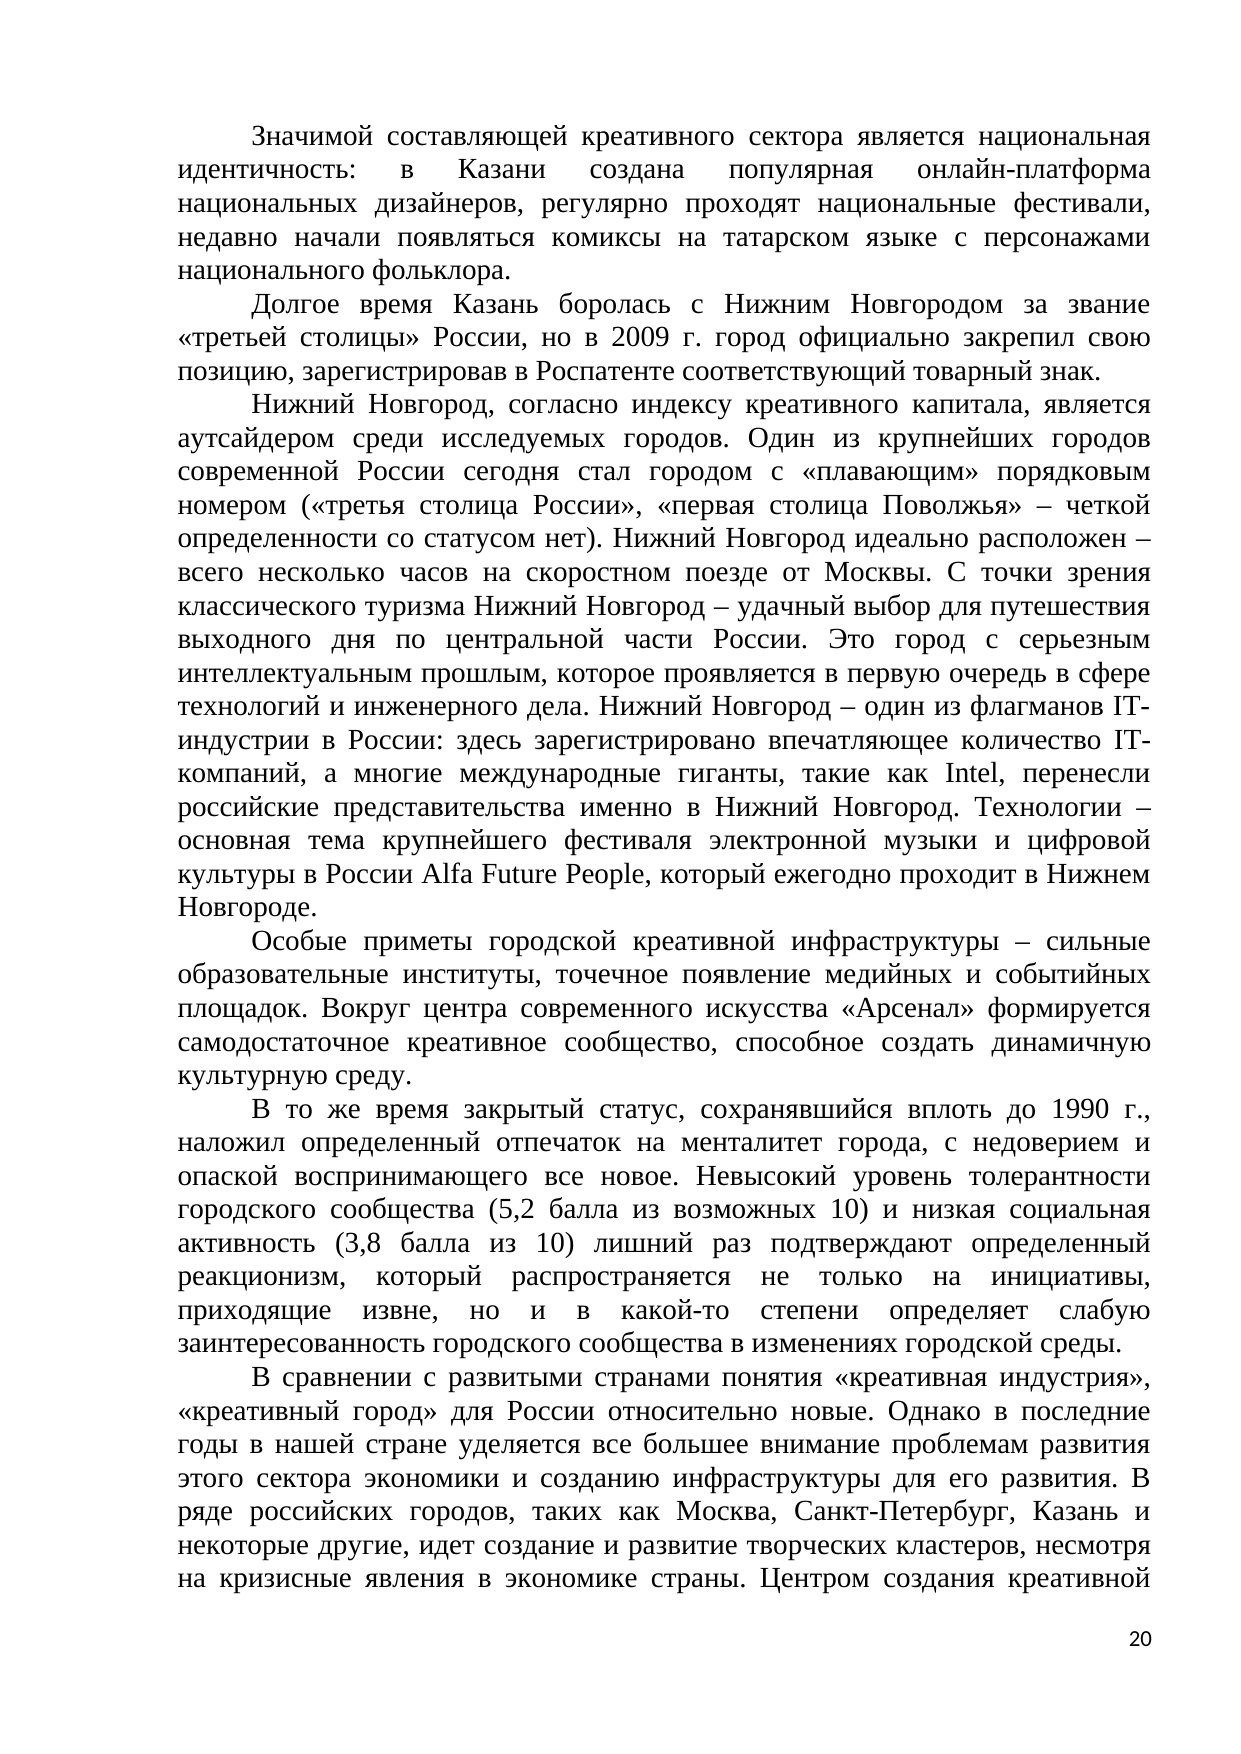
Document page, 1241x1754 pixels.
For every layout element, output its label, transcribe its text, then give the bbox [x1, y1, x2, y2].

text Долгое время Казань боролась с Нижним Новгородом за звание «третьей столицы» России, но в 2009 г. город официально закрепил свою позицию, зарегистрировав в Роспатенте соответствующий товарный знак. [177, 286, 1152, 386]
text Значимой составляющей креативного сектора является национальная идентичность: в Казани создана популярная онлайн-платформа национальных дизайнеров, регулярно проходят национальные фестивали, недавно начали появляться комиксы на татарском языке с персонажами национального фольклора. [177, 118, 1152, 286]
text Особые приметы городской креативной инфраструктуры – сильные образовательные институты, точечное появление медийных и событийных площадок. Вокруг центра современного искусства «Арсенал» формируется самодостаточное креативное сообщество, способное создать динамичную культурную среду. [177, 923, 1152, 1091]
text В то же время закрытый статус, сохранявшийся вплоть до 1990 г., наложил определенный отпечаток на менталитет города, с недоверием и опаской воспринимающего все новое. Невысокий уровень толерантности городского сообщества (5,2 балла из возможных 10) и низкая социальная активность (3,8 балла из 10) лишний раз подтверждают определенный реакционизм, который распространяется не только на инициативы, приходящие извне, но и в какой-то степени определяет слабую заинтересованность городского сообщества в изменениях городской среды. [177, 1091, 1152, 1359]
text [177, 1359, 1152, 1594]
text Нижний Новгород, согласно индексу креативного капитала, является аутсайдером среди исследуемых городов. Один из крупнейших городов современной России сегодня стал городом с «плавающим» порядковым номером («третья столица России», «первая столица Поволжья» – четкой определенности со статусом нет). Нижний Новгород идеально расположен – всего несколько часов на скоростном поезде от Москвы. С точки зрения классического туризма Нижний Новгород – удачный выбор для путешествия выходного дня по центральной части России. Это город с серьезным интеллектуальным прошлым, которое проявляется в первую очередь в сфере технологий и инженерного дела. Нижний Новгород – один из флагманов IT-индустрии в России: здесь зарегистрировано впечатляющее количество IT-компаний, а многие международные гиганты, такие как Intel, перенесли российские представительства именно в Нижний Новгород. Технологии – основная тема крупнейшего фестиваля электронной музыки и цифровой культуры в России Alfa Future People, который ежегодно проходит в Нижнем Новгороде. [177, 386, 1152, 923]
